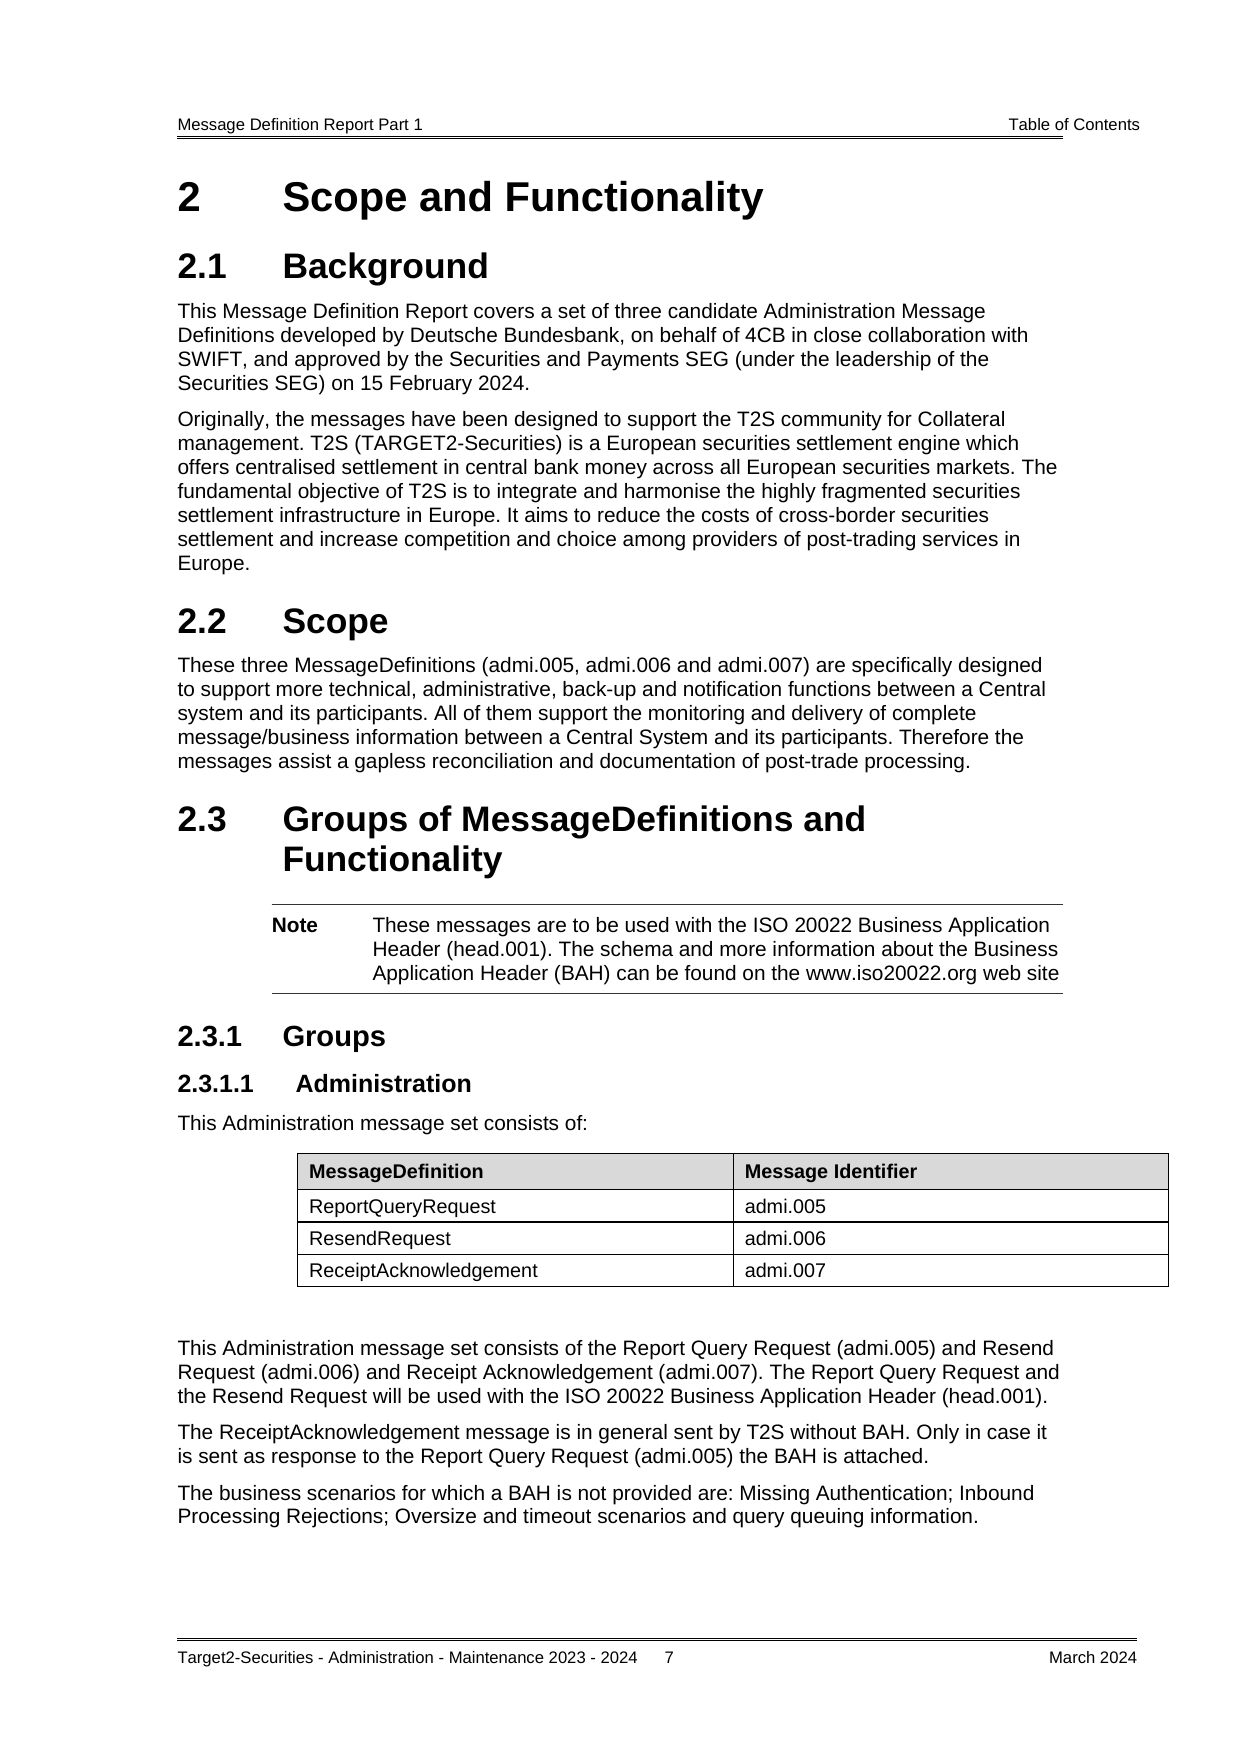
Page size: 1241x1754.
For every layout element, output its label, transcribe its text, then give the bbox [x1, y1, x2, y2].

subtitle Administration [177, 1069, 1063, 1098]
subtitle Scope [177, 600, 1063, 641]
subtitle Background [177, 246, 1063, 286]
table_cell ResendRequest [298, 1223, 733, 1253]
table_cell admi.007 [734, 1255, 1168, 1286]
table_cell admi.005 [734, 1190, 1168, 1221]
subtitle Groups of MessageDefinitions and Functionality [177, 798, 1063, 879]
text This Administration message set consists of: [177, 1110, 1063, 1134]
table_cell ReceiptAcknowledgement [298, 1255, 733, 1286]
text Originally, the messages have been designed to support the T2S community for Collateral management. T2S (TARGET2-Securities) is a European securities settlement engine which offers centralised settlement in central bank money across all European securities markets. The fundamental objective of T2S is to integrate and harmonise the highly fragmented securities settlement infrastructure in Europe. It aims to reduce the costs of cross-border securities settlement and increase competition and choice among providers of post-trading services in Europe. [177, 407, 1063, 575]
subtitle Groups [177, 1019, 1063, 1052]
text This Message Definition Report covers a set of three candidate Administration Message Definitions developed by Deutsche Bundesbank, on behalf of 4CB in close collaboration with SWIFT, and approved by the Securities and Payments SEG (under the leadership of the Securities SEG) on 15 February 2024. [177, 299, 1063, 395]
subtitle Scope and Functionality [177, 173, 1063, 221]
table_header Message Identifier [734, 1154, 1168, 1189]
text The business scenarios for which a BAH is not provided are: Missing Authentication; Inbound Processing Rejections; Oversize and timeout scenarios and query queuing information. [177, 1480, 1063, 1528]
text These three MessageDefinitions (admi.005, admi.006 and admi.007) are specifically designed to support more technical, administrative, back-up and notification functions between a Central system and its participants. All of them support the monitoring and delivery of complete message/business information between a Central System and its participants. Therefore the messages assist a gapless reconciliation and documentation of post-trade processing. [177, 653, 1063, 773]
table_cell admi.006 [734, 1223, 1168, 1253]
text This Administration message set consists of the Report Query Request (admi.005) and Resend Request (admi.006) and Receipt Acknowledgement (admi.007). The Report Query Request and the Resend Request will be used with the ISO 20022 Business Application Header (head.001). [177, 1336, 1063, 1407]
text These messages are to be used with the ISO 20022 Business Application Header (head.001). The schema and more information about the Business Application Header (BAH) can be found on the www.iso20022.org web site [272, 905, 1063, 993]
table_header MessageDefinition [298, 1154, 733, 1189]
text The ReceiptAcknowledgement message is in general sent by T2S without BAH. Only in case it is sent as response to the Report Query Request (admi.005) the BAH is attached. [177, 1420, 1063, 1468]
table_cell ReportQueryRequest [298, 1190, 733, 1221]
